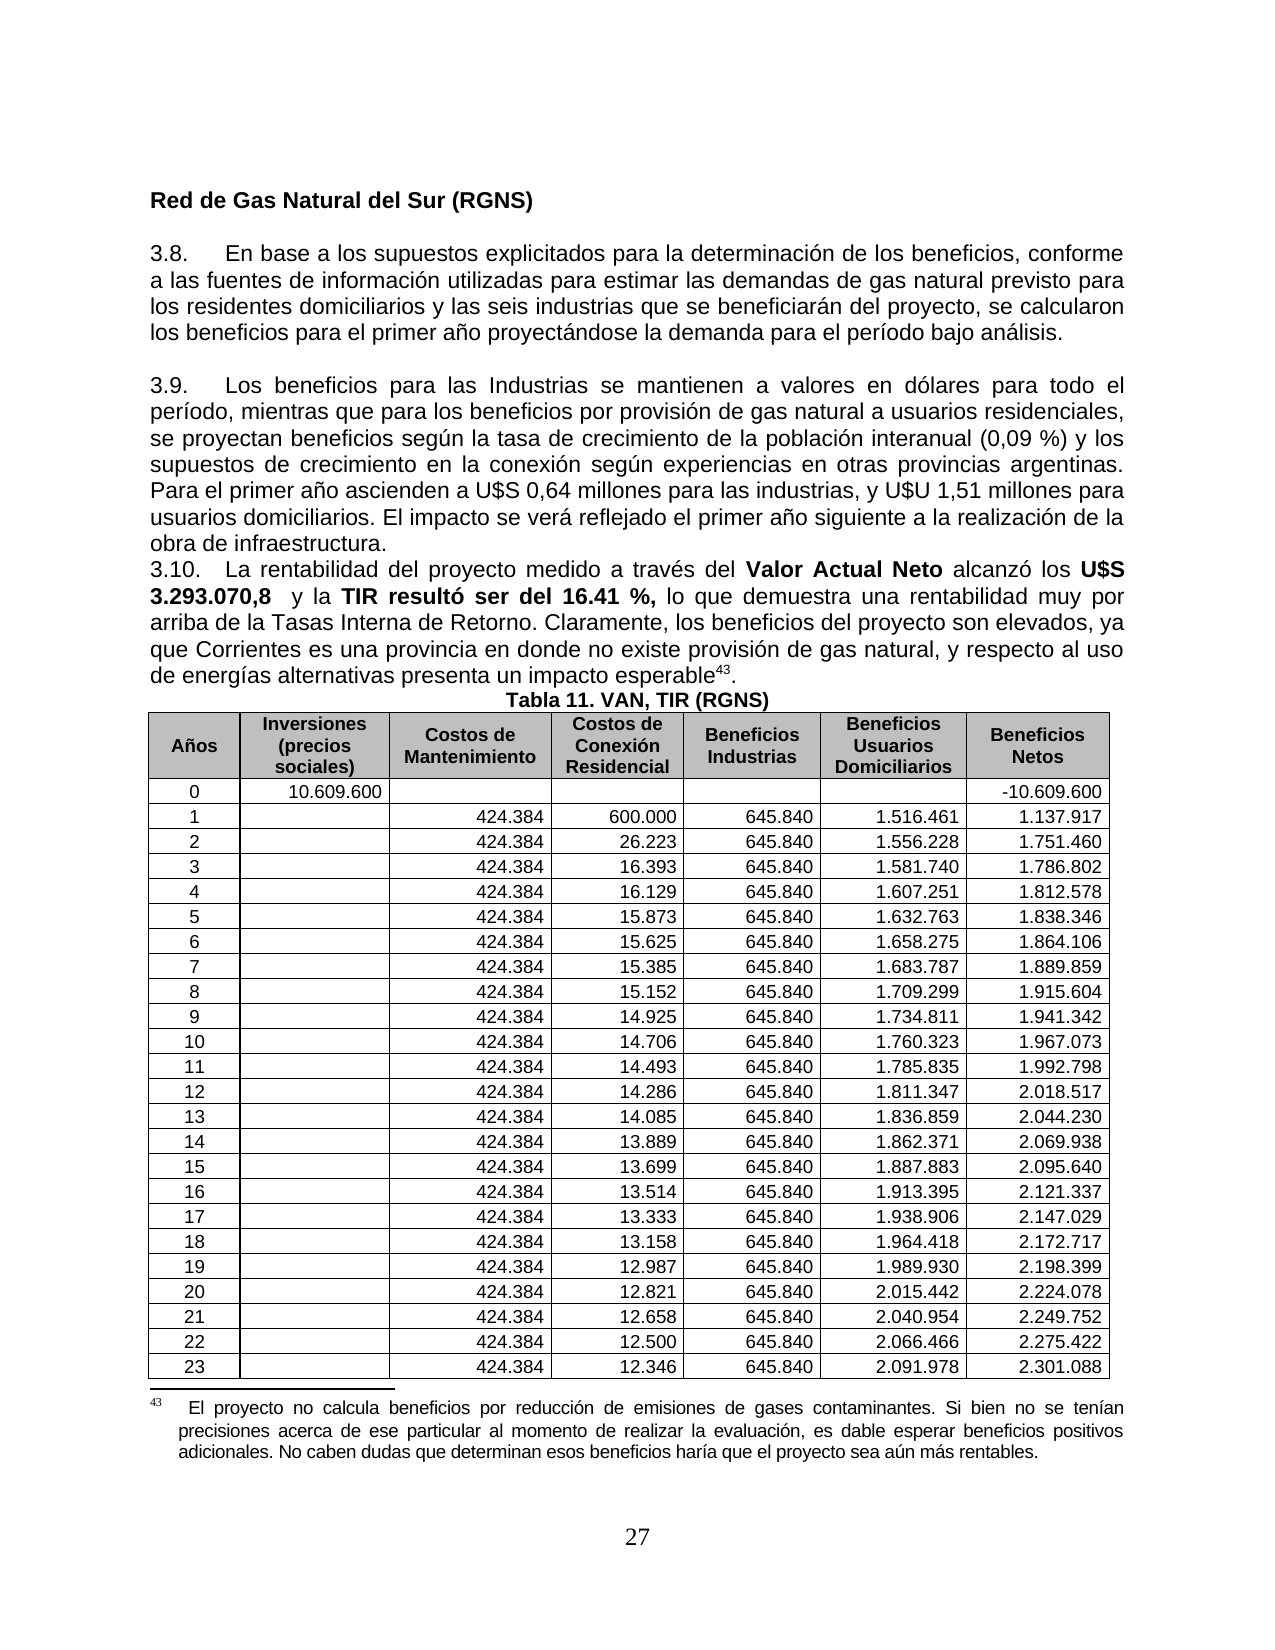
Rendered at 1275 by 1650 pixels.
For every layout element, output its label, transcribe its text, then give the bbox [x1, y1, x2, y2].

table_cell 14.706 [552, 1029, 683, 1053]
table_cell 424.384 [390, 854, 551, 878]
table_cell 2.147.029 [967, 1204, 1109, 1228]
table_cell [241, 1054, 389, 1078]
table_cell [241, 1329, 389, 1353]
table_cell 9 [149, 1004, 239, 1028]
table_cell 424.384 [390, 1154, 551, 1178]
table_header Beneficios Netos [967, 713, 1109, 778]
table_cell [241, 1254, 389, 1278]
table_cell 23 [149, 1354, 239, 1378]
table_cell 424.384 [390, 1329, 551, 1353]
table_cell 14 [149, 1129, 239, 1153]
table_cell 1.683.787 [821, 954, 966, 978]
table_cell [241, 879, 389, 903]
table_cell 424.384 [390, 1029, 551, 1053]
table_cell 14.925 [552, 1004, 683, 1028]
table_cell [241, 1129, 389, 1153]
table_cell 645.840 [684, 1129, 820, 1153]
table_cell [241, 854, 389, 878]
table_cell 1.812.578 [967, 879, 1109, 903]
table_cell 1.889.859 [967, 954, 1109, 978]
table_cell [241, 904, 389, 928]
table_cell 1.967.073 [967, 1029, 1109, 1053]
table_cell 645.840 [684, 1054, 820, 1078]
table_cell 1.786.802 [967, 854, 1109, 878]
table_cell 1 [149, 804, 239, 828]
table_cell 3 [149, 854, 239, 878]
table_cell 2.015.442 [821, 1279, 966, 1303]
table_cell 16.393 [552, 854, 683, 878]
table_cell 2.275.422 [967, 1329, 1109, 1353]
table_cell 424.384 [390, 954, 551, 978]
table_cell 424.384 [390, 1129, 551, 1153]
table_cell [241, 1104, 389, 1128]
table_cell 2.249.752 [967, 1304, 1109, 1328]
list Los beneficios para las Industrias se mantienen a valores en dólares para todo el período, mientras que para los beneficios por provisión de gas natural a usuarios residenciales, se proyectan beneficios según la tasa de crecimiento de la población interanual (0,09 %) y los supuestos de crecimiento en la conexión según experiencias en otras provincias argentinas. Para el primer año ascienden a U$S 0,64 millones para las industrias, y U$U 1,51 millones para usuarios domiciliarios. El impacto se verá reflejado el primer año siguiente a la realización de la obra de infraestructura. [150, 372, 1125, 556]
table_cell [684, 779, 820, 803]
table_cell 645.840 [684, 1204, 820, 1228]
table_cell 424.384 [390, 1104, 551, 1128]
table_cell 13.158 [552, 1229, 683, 1253]
table_cell 12.987 [552, 1254, 683, 1278]
table_cell 0 [149, 779, 239, 803]
table_cell 1.989.930 [821, 1254, 966, 1278]
table_cell 1.556.228 [821, 829, 966, 853]
text Red de Gas Natural del Sur (RGNS) [150, 187, 1125, 214]
table_cell 424.384 [390, 929, 551, 953]
text Tabla 11. VAN, TIR (RGNS) [150, 688, 1125, 712]
table_cell 2.018.517 [967, 1079, 1109, 1103]
table_cell 645.840 [684, 954, 820, 978]
table_cell 1.862.371 [821, 1129, 966, 1153]
table_cell 600.000 [552, 804, 683, 828]
table_cell 26.223 [552, 829, 683, 853]
table_cell 15.625 [552, 929, 683, 953]
table_cell 13.889 [552, 1129, 683, 1153]
table_cell 645.840 [684, 1029, 820, 1053]
table_cell 2.091.978 [821, 1354, 966, 1378]
table_cell 645.840 [684, 1079, 820, 1103]
table_cell 645.840 [684, 904, 820, 928]
table_cell 424.384 [390, 1079, 551, 1103]
table_cell 1.581.740 [821, 854, 966, 878]
table_cell 645.840 [684, 879, 820, 903]
table_header Inversiones (precios sociales) [241, 713, 389, 778]
table_cell [241, 1179, 389, 1203]
table_cell 1.785.835 [821, 1054, 966, 1078]
table_cell 1.964.418 [821, 1229, 966, 1253]
table_cell 1.658.275 [821, 929, 966, 953]
table_cell [241, 1229, 389, 1253]
table_cell 15.385 [552, 954, 683, 978]
table_cell 645.840 [684, 1229, 820, 1253]
table_header Beneficios Usuarios Domiciliarios [821, 713, 966, 778]
table_cell 645.840 [684, 929, 820, 953]
table_cell 424.384 [390, 1054, 551, 1078]
table_cell 424.384 [390, 1229, 551, 1253]
table_cell [241, 1029, 389, 1053]
table_cell [241, 829, 389, 853]
table_cell 12.658 [552, 1304, 683, 1328]
table_cell [241, 804, 389, 828]
table_cell 14.286 [552, 1079, 683, 1103]
table_cell 2 [149, 829, 239, 853]
table_cell 1.992.798 [967, 1054, 1109, 1078]
table_cell 645.840 [684, 1279, 820, 1303]
table_header Costos de Mantenimiento [390, 713, 551, 778]
table_cell 1.516.461 [821, 804, 966, 828]
table_cell -10.609.600 [967, 779, 1109, 803]
table_cell 645.840 [684, 979, 820, 1003]
table_cell 424.384 [390, 879, 551, 903]
table_cell 645.840 [684, 854, 820, 878]
table_cell 13 [149, 1104, 239, 1128]
table_cell 1.915.604 [967, 979, 1109, 1003]
table_cell [241, 1079, 389, 1103]
table_cell 10 [149, 1029, 239, 1053]
table_cell 21 [149, 1304, 239, 1328]
table_cell 1.864.106 [967, 929, 1109, 953]
table_cell 17 [149, 1204, 239, 1228]
table_cell 645.840 [684, 1304, 820, 1328]
table_cell [552, 779, 683, 803]
table_cell 2.040.954 [821, 1304, 966, 1328]
table_cell [390, 779, 551, 803]
table_cell 645.840 [684, 1154, 820, 1178]
table_cell 424.384 [390, 1004, 551, 1028]
table_cell 15.152 [552, 979, 683, 1003]
table_cell 14.493 [552, 1054, 683, 1078]
table_cell 11 [149, 1054, 239, 1078]
table_cell 2.121.337 [967, 1179, 1109, 1203]
table_cell 645.840 [684, 1254, 820, 1278]
table_header Años [149, 713, 239, 778]
table_cell 12.500 [552, 1329, 683, 1353]
table_cell 22 [149, 1329, 239, 1353]
table_cell 2.066.466 [821, 1329, 966, 1353]
table_cell 12.821 [552, 1279, 683, 1303]
table_cell 2.095.640 [967, 1154, 1109, 1178]
table_cell 424.384 [390, 1204, 551, 1228]
table_cell 4 [149, 879, 239, 903]
table_cell 645.840 [684, 1104, 820, 1128]
table_cell 7 [149, 954, 239, 978]
table_cell 1.709.299 [821, 979, 966, 1003]
table_cell [241, 979, 389, 1003]
table_header Beneficios Industrias [684, 713, 820, 778]
table_cell [241, 1279, 389, 1303]
table_cell 2.301.088 [967, 1354, 1109, 1378]
table_cell [241, 954, 389, 978]
table_cell [821, 779, 966, 803]
table_cell 424.384 [390, 1304, 551, 1328]
table_cell 5 [149, 904, 239, 928]
table_cell 645.840 [684, 829, 820, 853]
table_cell 1.836.859 [821, 1104, 966, 1128]
table_cell 1.941.342 [967, 1004, 1109, 1028]
table_cell 18 [149, 1229, 239, 1253]
table_cell 424.384 [390, 1179, 551, 1203]
table_cell 1.760.323 [821, 1029, 966, 1053]
table_cell 16 [149, 1179, 239, 1203]
table_cell 6 [149, 929, 239, 953]
table_cell 2.172.717 [967, 1229, 1109, 1253]
table_cell 424.384 [390, 1254, 551, 1278]
table_cell 1.887.883 [821, 1154, 966, 1178]
table_cell 14.085 [552, 1104, 683, 1128]
table_cell [241, 929, 389, 953]
table_cell [241, 1304, 389, 1328]
table_cell 13.514 [552, 1179, 683, 1203]
table_cell 16.129 [552, 879, 683, 903]
table_cell 12 [149, 1079, 239, 1103]
table_cell 13.699 [552, 1154, 683, 1178]
table_cell 20 [149, 1279, 239, 1303]
table_cell 424.384 [390, 1354, 551, 1378]
table_cell 1.607.251 [821, 879, 966, 903]
table_cell 645.840 [684, 1179, 820, 1203]
table_cell 645.840 [684, 1354, 820, 1378]
table_cell 2.198.399 [967, 1254, 1109, 1278]
table_cell 645.840 [684, 1329, 820, 1353]
table_cell 424.384 [390, 904, 551, 928]
table_cell 12.346 [552, 1354, 683, 1378]
table_cell 2.069.938 [967, 1129, 1109, 1153]
table_cell [241, 1204, 389, 1228]
table_cell 1.938.906 [821, 1204, 966, 1228]
table_cell 1.751.460 [967, 829, 1109, 853]
list En base a los supuestos explicitados para la determinación de los beneficios, conforme a las fuentes de información utilizadas para estimar las demandas de gas natural previsto para los residentes domiciliarios y las seis industrias que se beneficiarán del proyecto, se calcularon los beneficios para el primer año proyectándose la demanda para el período bajo análisis. [150, 240, 1125, 346]
table_cell 424.384 [390, 979, 551, 1003]
table_cell 2.224.078 [967, 1279, 1109, 1303]
table_cell 1.632.763 [821, 904, 966, 928]
table_cell 1.811.347 [821, 1079, 966, 1103]
table_cell 13.333 [552, 1204, 683, 1228]
table_cell 15.873 [552, 904, 683, 928]
table_cell 645.840 [684, 1004, 820, 1028]
table_cell 424.384 [390, 829, 551, 853]
table_cell 15 [149, 1154, 239, 1178]
table_cell 10.609.600 [241, 779, 389, 803]
list La rentabilidad del proyecto medido a través del Valor Actual Neto alcanzó los U$S 3.293.070,8 y la TIR resultó ser del 16.41 %, lo que demuestra una rentabilidad muy por arriba de la Tasas Interna de Retorno. Claramente, los beneficios del proyecto son elevados, ya que Corrientes es una provincia en donde no existe provisión de gas natural, y respecto al uso de energías alternativas presenta un impacto esperable. [150, 556, 1125, 688]
table_cell 8 [149, 979, 239, 1003]
table_cell [241, 1154, 389, 1178]
table_cell 645.840 [684, 804, 820, 828]
table_cell 1.734.811 [821, 1004, 966, 1028]
table_cell 2.044.230 [967, 1104, 1109, 1128]
table_header Costos de Conexión Residencial [552, 713, 683, 778]
table_cell [241, 1354, 389, 1378]
table_cell 1.137.917 [967, 804, 1109, 828]
table_cell 19 [149, 1254, 239, 1278]
table_cell 1.913.395 [821, 1179, 966, 1203]
table_cell 424.384 [390, 1279, 551, 1303]
table_cell 1.838.346 [967, 904, 1109, 928]
table_cell 424.384 [390, 804, 551, 828]
table_cell [241, 1004, 389, 1028]
